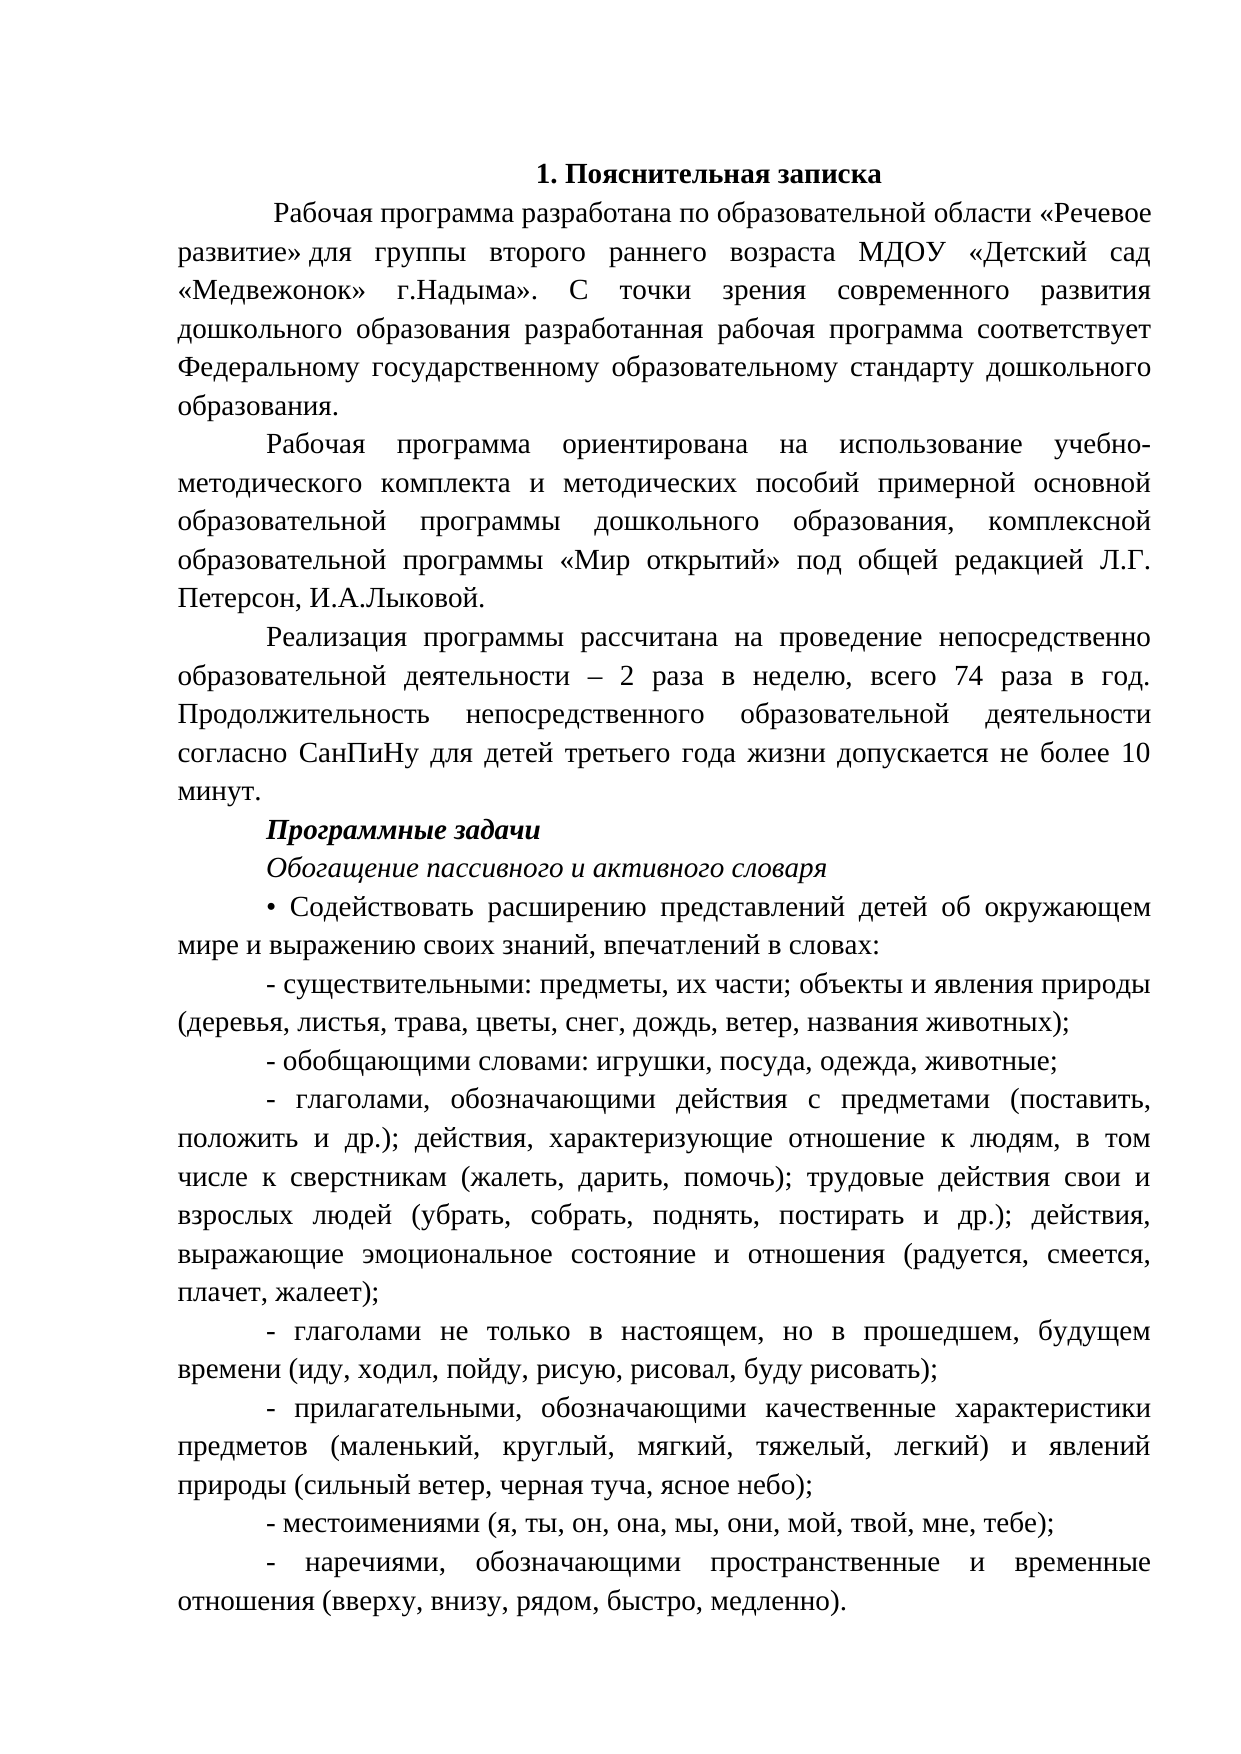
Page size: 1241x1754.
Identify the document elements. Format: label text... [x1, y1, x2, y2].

text - наречиями, обозначающими пространственные и временные отношения (вверху, внизу, рядом, быстро, медленно). [177, 1544, 1152, 1616]
text - глаголами, обозначающими действия с предметами (поставить, положить и др.); действия, характеризующие отношение к людям, в том числе к сверстникам (жалеть, дарить, помочь); трудовые действия свои и взрослых людей (убрать, собрать, поднять, постирать и др.); действия, выражающие эмоциональное состояние и отношения (радуется, смеется, плачет, жалеет); [177, 1082, 1152, 1308]
text 1. Пояснительная записка [177, 157, 1152, 190]
text - глаголами не только в настоящем, но в прошедшем, будущем времени (иду, ходил, пойду, рисую, рисовал, буду рисовать); [177, 1313, 1152, 1385]
text • Содействовать расширению представлений детей об окружающем мире и выражению своих знаний, впечатлений в словах: [177, 889, 1152, 961]
text - обобщающими словами: игрушки, посуда, одежда, животные; [177, 1043, 1152, 1077]
text - существительными: предметы, их части; объекты и явления природы (деревья, листья, трава, цветы, снег, дождь, ветер, названия животных); [177, 966, 1152, 1038]
text - местоимениями (я, ты, он, она, мы, они, мой, твой, мне, тебе); [177, 1506, 1152, 1539]
text - прилагательными, обозначающими качественные характеристики предметов (маленький, круглый, мягкий, тяжелый, легкий) и явлений природы (сильный ветер, черная туча, ясное небо); [177, 1390, 1152, 1501]
text Программные задачи [177, 812, 1152, 845]
text Обогащение пассивного и активного словаря [177, 850, 1152, 884]
text Рабочая программа ориентирована на использование учебно-методического комплекта и методических пособий примерной основной образовательной программы дошкольного образования, комплексной образовательной программы «Мир открытий» под общей редакцией Л.Г. Петерсон, И.А.Лыковой. [177, 426, 1152, 614]
text Рабочая программа разработана по образовательной области «Речевое развитие» для группы второго раннего возраста МДОУ «Детский сад «Медвежонок» г.Надыма». С точки зрения современного развития дошкольного образования разработанная рабочая программа соответствует Федеральному государственному образовательному стандарту дошкольного образования. [177, 195, 1152, 421]
text Реализация программы рассчитана на проведение непосредственно образовательной деятельности – 2 раза в неделю, всего 74 раза в год. Продолжительность непосредственного образовательной деятельности согласно СанПиНу для детей третьего года жизни допускается не более 10 минут. [177, 619, 1152, 807]
